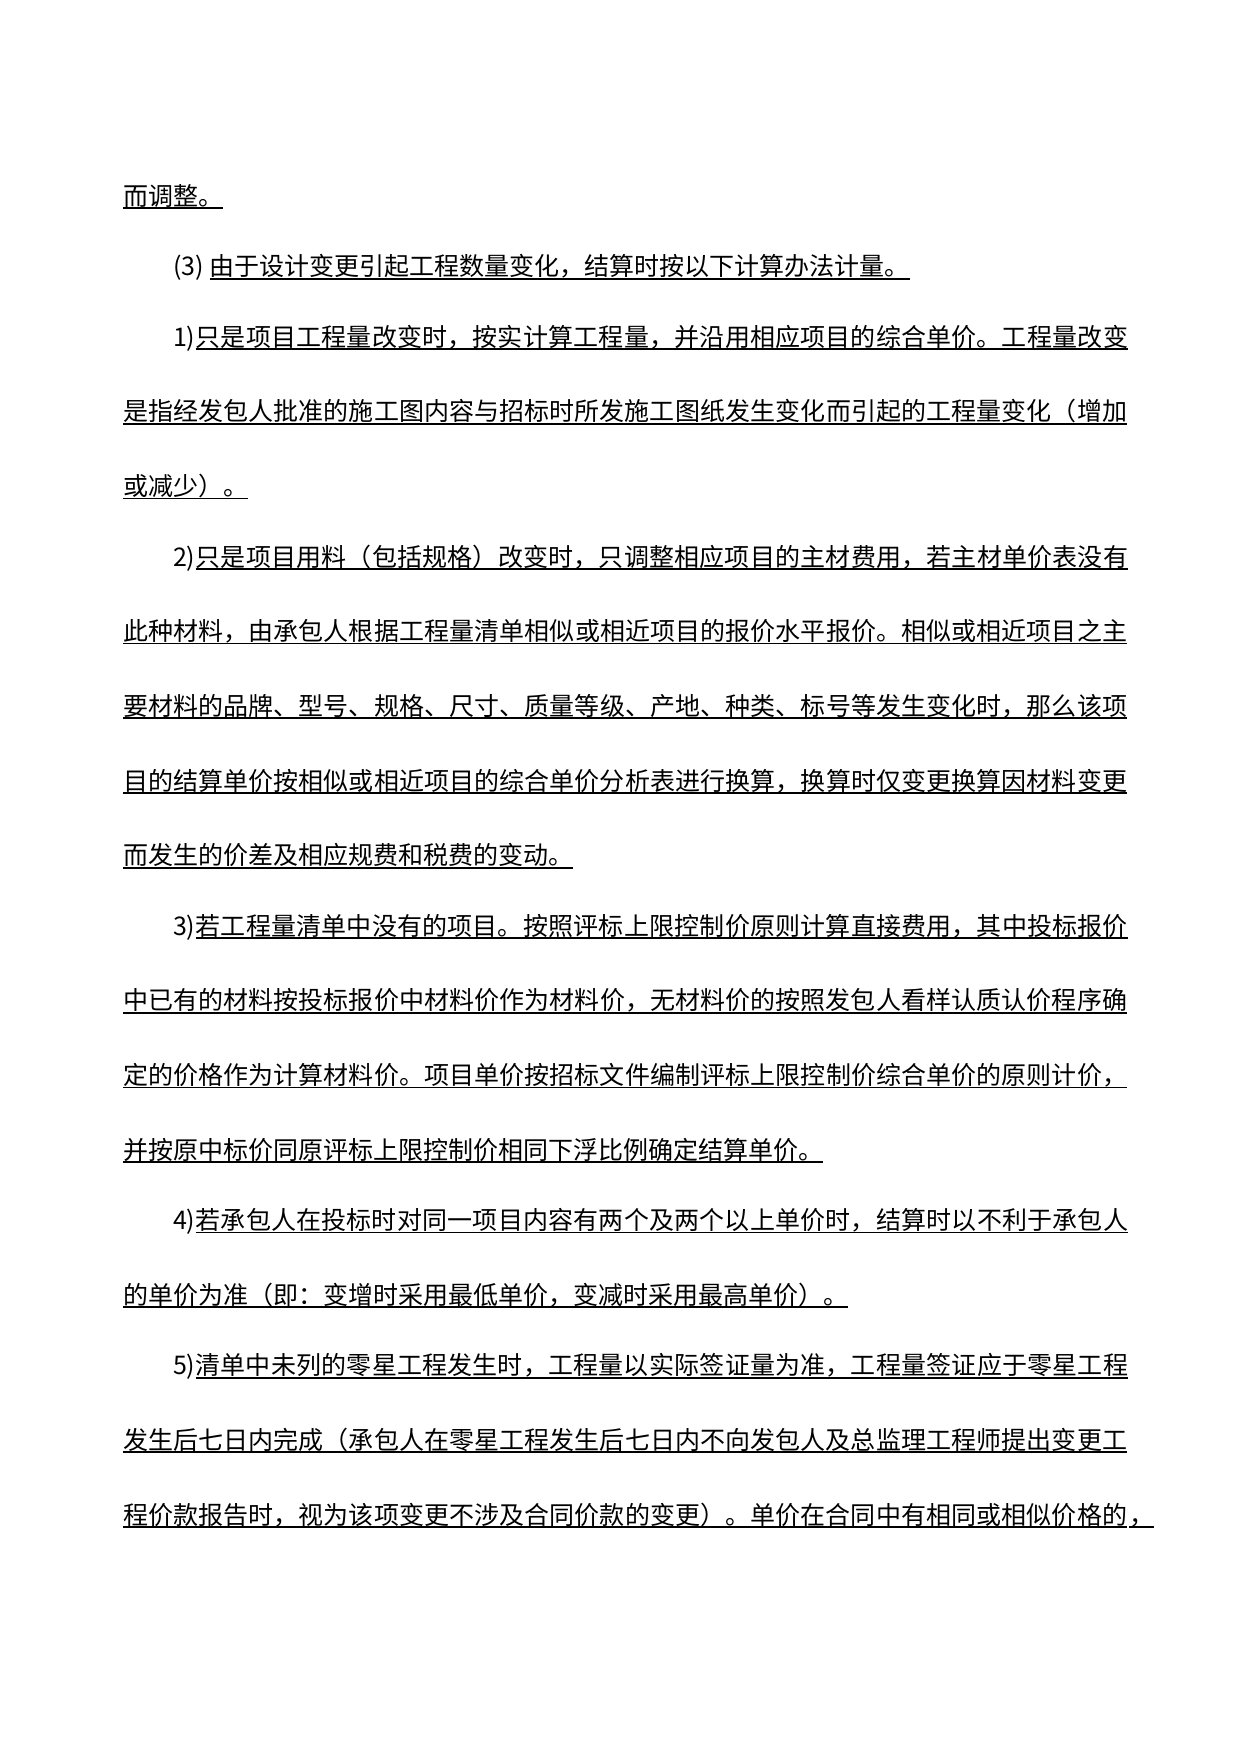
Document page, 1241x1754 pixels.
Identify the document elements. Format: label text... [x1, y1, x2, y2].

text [123, 162, 1129, 227]
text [123, 1331, 1129, 1546]
text 2)只是项目用料（包括规格）改变时，只调整相应项目的主材费用，若主材单价表没有此种材料，由承包人根据工程量清单相似或相近项目的报价水平报价。相似或相近项目之主要材料的品牌、型号、规格、尺寸、质量等级、产地、种类、标号等发生变化时，那么该项目的结算单价按相似或相近项目的综合单价分析表进行换算，换算时仅变更换算因材料变更而发生的价差及相应规费和税费的变动。 [123, 523, 1129, 886]
text 4)若承包人在投标时对同一项目内容有两个及两个以上单价时，结算时以不利于承包人的单价为准（即：变增时采用最低单价，变减时采用最高单价）。 [123, 1186, 1129, 1326]
text (3) 由于设计变更引起工程数量变化，结算时按以下计算办法计量。 [123, 232, 1129, 297]
text 3)若工程量清单中没有的项目。按照评标上限控制价原则计算直接费用，其中投标报价中已有的材料按投标报价中材料价作为材料价，无材料价的按照发包人看样认质认价程序确定的价格作为计算材料价。项目单价按招标文件编制评标上限控制价综合单价的原则计价，并按原中标价同原评标上限控制价相同下浮比例确定结算单价。 [123, 892, 1129, 1181]
text 1)只是项目工程量改变时，按实计算工程量，并沿用相应项目的综合单价。工程量改变是指经发包人批准的施工图内容与招标时所发施工图纸发生变化而引起的工程量变化（增加或减少）。 [123, 303, 1129, 517]
